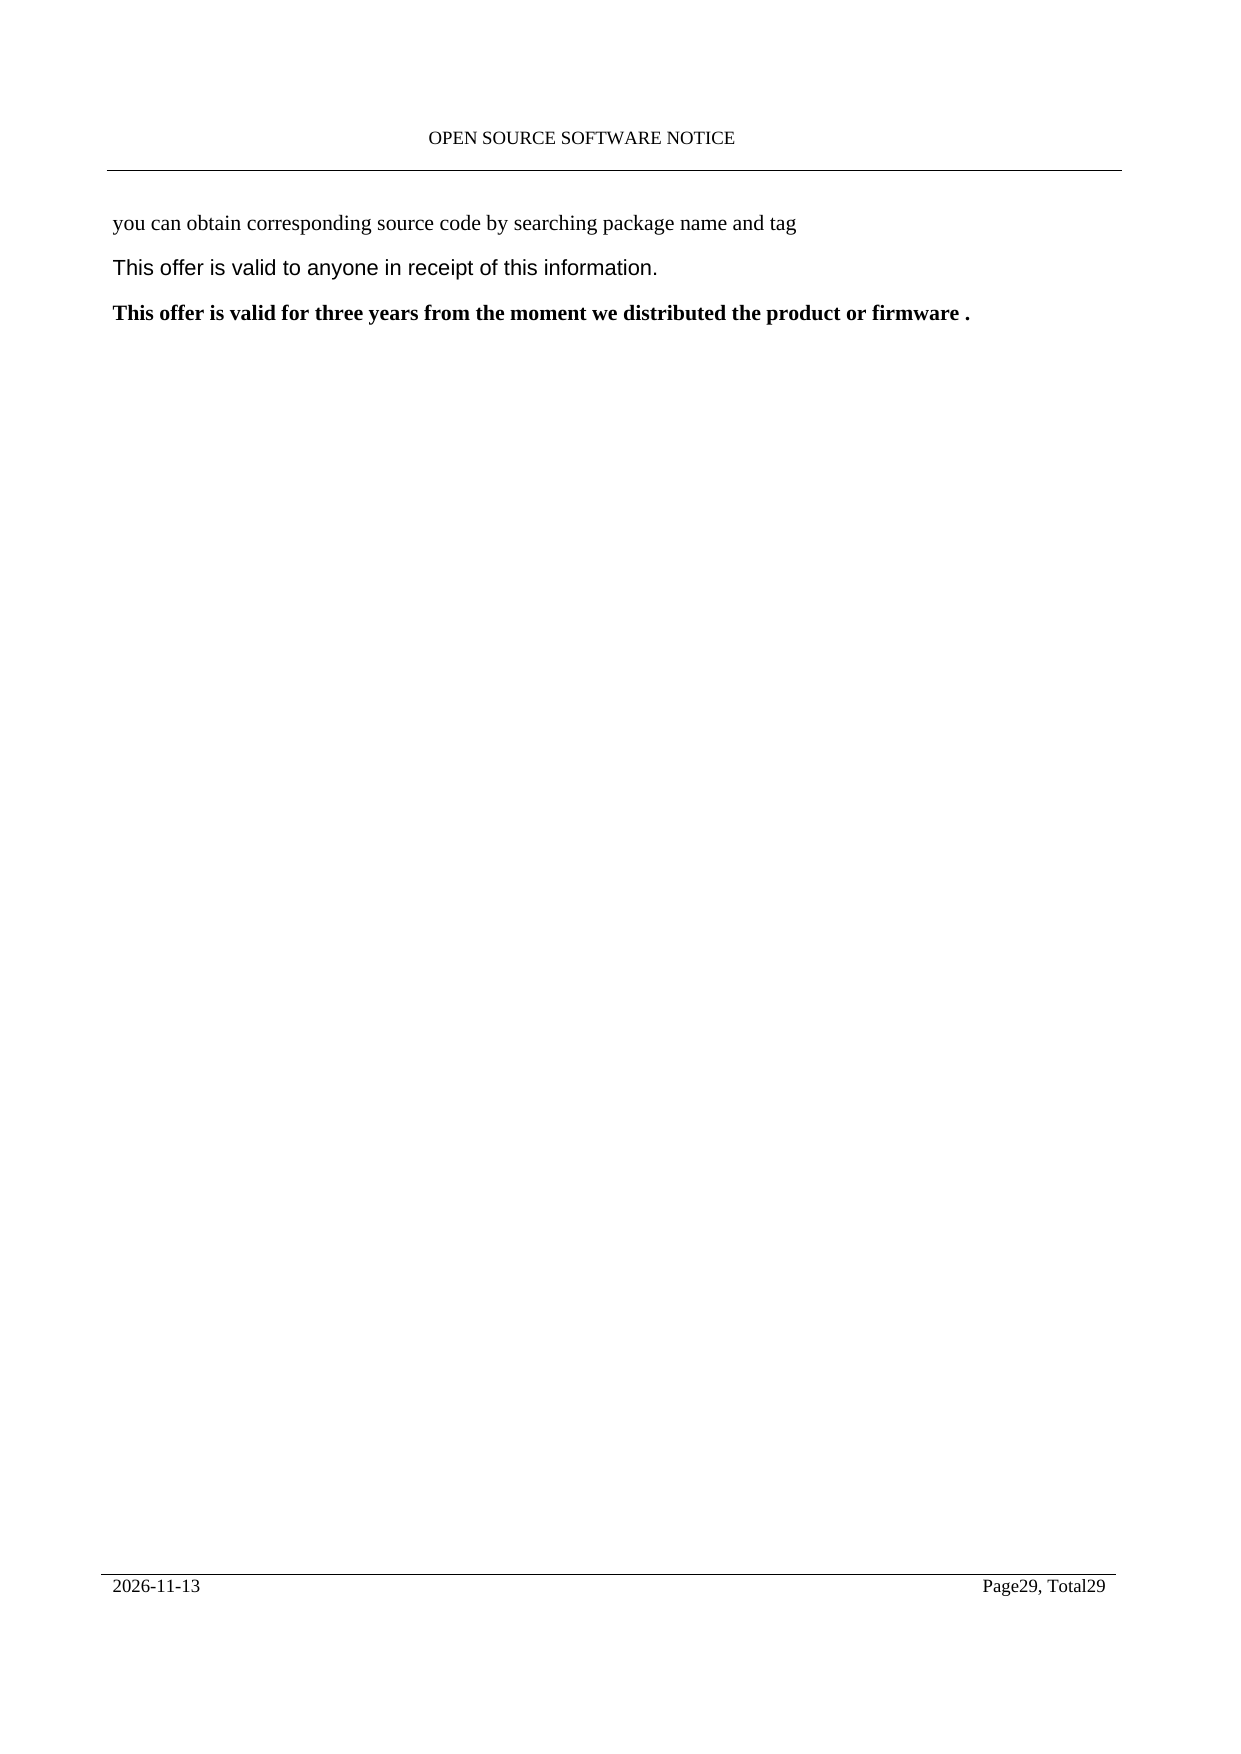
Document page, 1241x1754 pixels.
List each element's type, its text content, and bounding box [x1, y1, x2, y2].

text This offer is valid to anyone in receipt of this information. [112, 251, 1128, 284]
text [112, 206, 1128, 239]
text This offer is valid for three years from the moment we distributed the product or firmware . [112, 297, 1128, 329]
